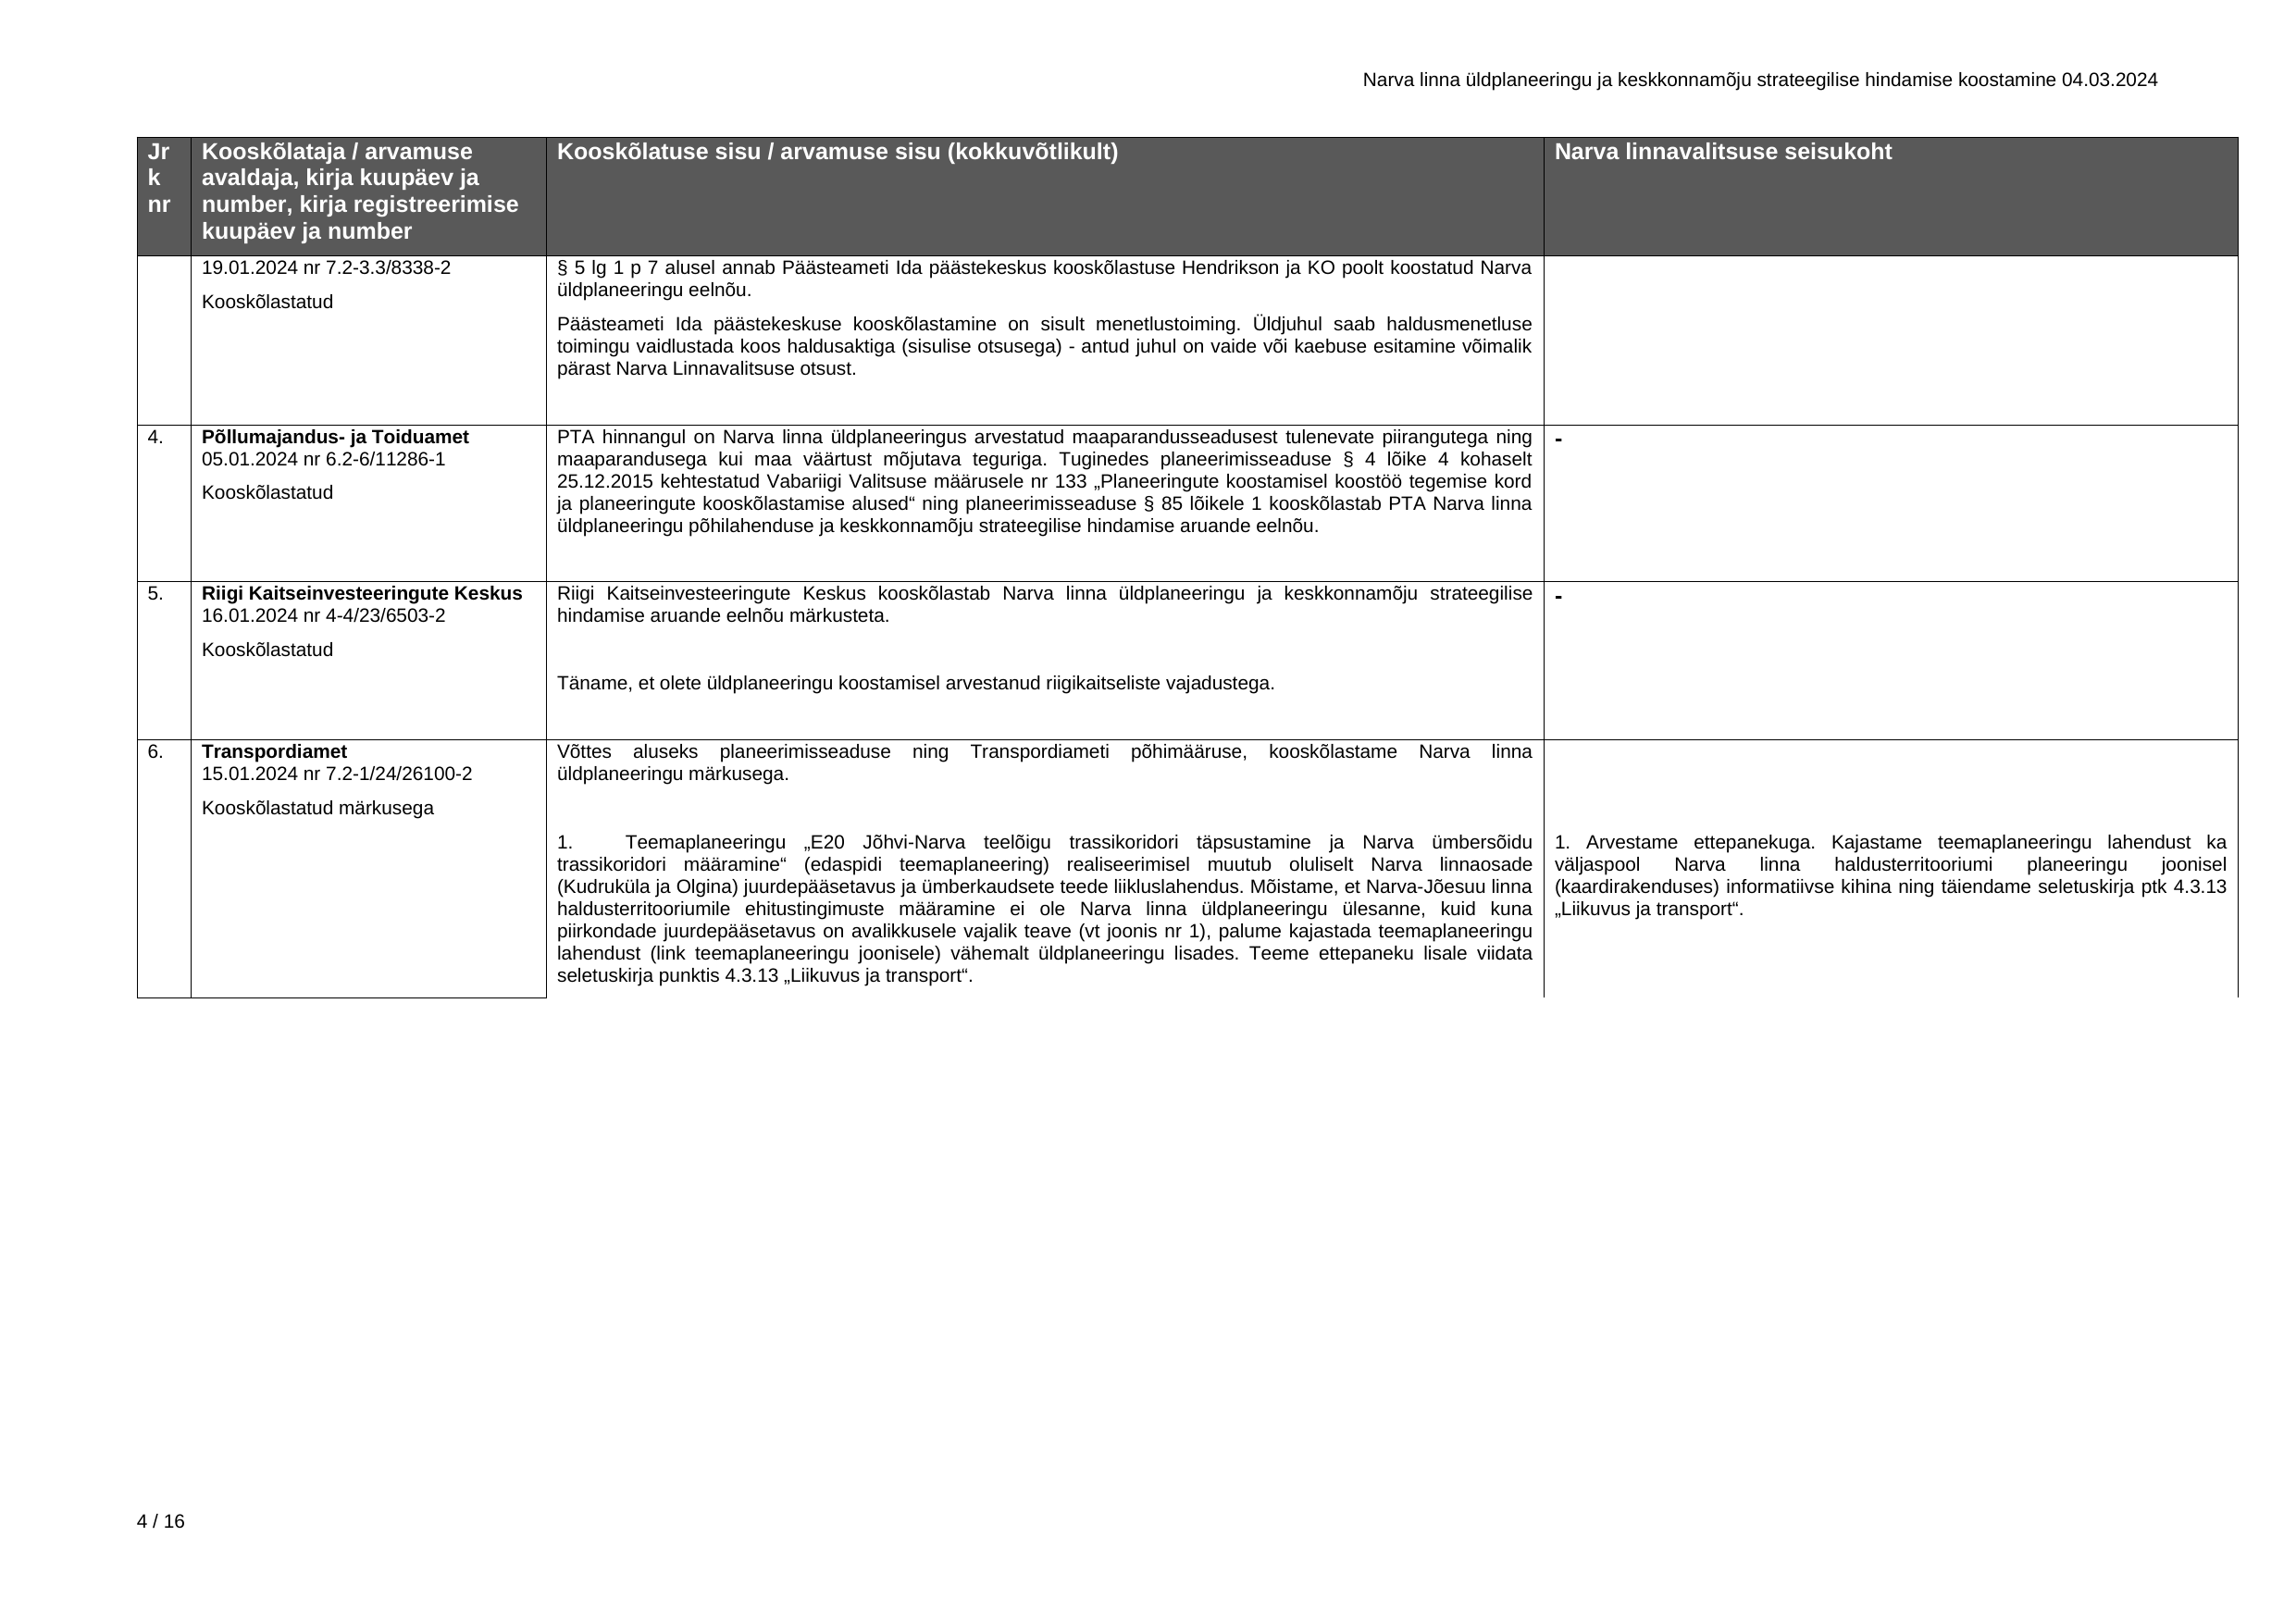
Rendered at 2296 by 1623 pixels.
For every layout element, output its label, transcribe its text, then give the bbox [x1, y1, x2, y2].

table_cell - [1545, 256, 2238, 424]
table_cell 4. [138, 426, 191, 581]
table_cell Teemaplaneeringu „E20 Jõhvi-Narva teelõigu trassikoridori täpsustamine ja Narva ümbersõidu trassikoridori määramine“ (edaspidi teemaplaneering) realiseerimisel muutub oluliselt Narva linnaosade (Kudruküla ja Olgina) juurdepääsetavus ja ümberkaudsete teede liikluslahendus. Mõistame, et Narva-Jõesuu linna haldusterritooriumile ehitustingimuste määramine ei ole Narva linna üldplaneeringu ülesanne, kuid kuna piirkondade juurdepääsetavus on avalikkusele vajalik teave (vt joonis nr 1), palume kajastada teemaplaneeringu lahendust (link teemaplaneeringu joonisele) vähemalt üldplaneeringu lisades. Teeme ettepaneku lisale viidata seletuskirja punktis 4.3.13 „Liikuvus ja transport“. Joonis nr 1. Väljavõte teemaplaneeringu kaardilt. Puutepunktid Narva linna ja linnaosadega on tähistatud rohelise ringiga. [547, 830, 1544, 997]
table_cell - [1545, 426, 2238, 581]
table_cell 5. [138, 582, 191, 739]
table_cell Riigi Kaitseinvesteeringute Keskus kooskõlastab Narva linna üldplaneeringu ja keskkonnamõju strateegilise hindamise aruande eelnõu märkusteta. Täname, et olete üldplaneeringu koostamisel arvestanud riigikaitseliste vajadustega. [547, 582, 1544, 739]
table_cell Põllumajandus- ja Toiduamet 05.01.2024 nr 6.2-6/11286-1 Kooskõlastatud [192, 426, 546, 581]
table_cell 3. [138, 256, 191, 424]
table_cell 1. Arvestame ettepanekuga. Kajastame teemaplaneeringu lahendust ka väljaspool Narva linna haldusterritooriumi planeeringu joonisel (kaardirakenduses) informatiivse kihina ning täiendame seletuskirja ptk 4.3.13 „Liikuvus ja transport“. [1545, 830, 2238, 997]
table_cell Riigi Kaitseinvesteeringute Keskus 16.01.2024 nr 4-4/23/6503-2 Kooskõlastatud [192, 582, 546, 739]
table_header Narva linnavalitsuse seisukoht [1545, 138, 2238, 255]
table_cell [1545, 740, 2238, 830]
table_cell - [1545, 582, 2238, 739]
table_cell Päästeamet 19.01.2024 nr 7.2-3.3/8338-2 Kooskõlastatud [192, 256, 546, 424]
table_cell Transpordiamet 15.01.2024 nr 7.2-1/24/26100-2 Kooskõlastatud märkusega [192, 740, 546, 997]
table_cell 6. [138, 740, 191, 997]
table_cell Võttes aluseks planeerimisseaduse ning Transpordiameti põhimääruse, kooskõlastame Narva linna üldplaneeringu märkusega. [547, 740, 1544, 830]
table_header Kooskõlataja / arvamuse avaldaja, kirja kuupäev ja number, kirja registreerimise kuupäev ja number [192, 138, 546, 255]
table_header Jrk nr [138, 138, 191, 255]
table_header Kooskõlatuse sisu / arvamuse sisu (kokkuvõtlikult) [547, 138, 1544, 255]
table_cell PTA hinnangul on Narva linna üldplaneeringus arvestatud maaparandusseadusest tulenevate piirangutega ning maaparandusega kui maa väärtust mõjutava teguriga. Tuginedes planeerimisseaduse § 4 lõike 4 kohaselt 25.12.2015 kehtestatud Vabariigi Valitsuse määrusele nr 133 „Planeeringute koostamisel koostöö tegemise kord ja planeeringute kooskõlastamise alused“ ning planeerimisseaduse § 85 lõikele 1 kooskõlastab PTA Narva linna üldplaneeringu põhilahenduse ja keskkonnamõju strateegilise hindamise aruande eelnõu. [547, 426, 1544, 581]
